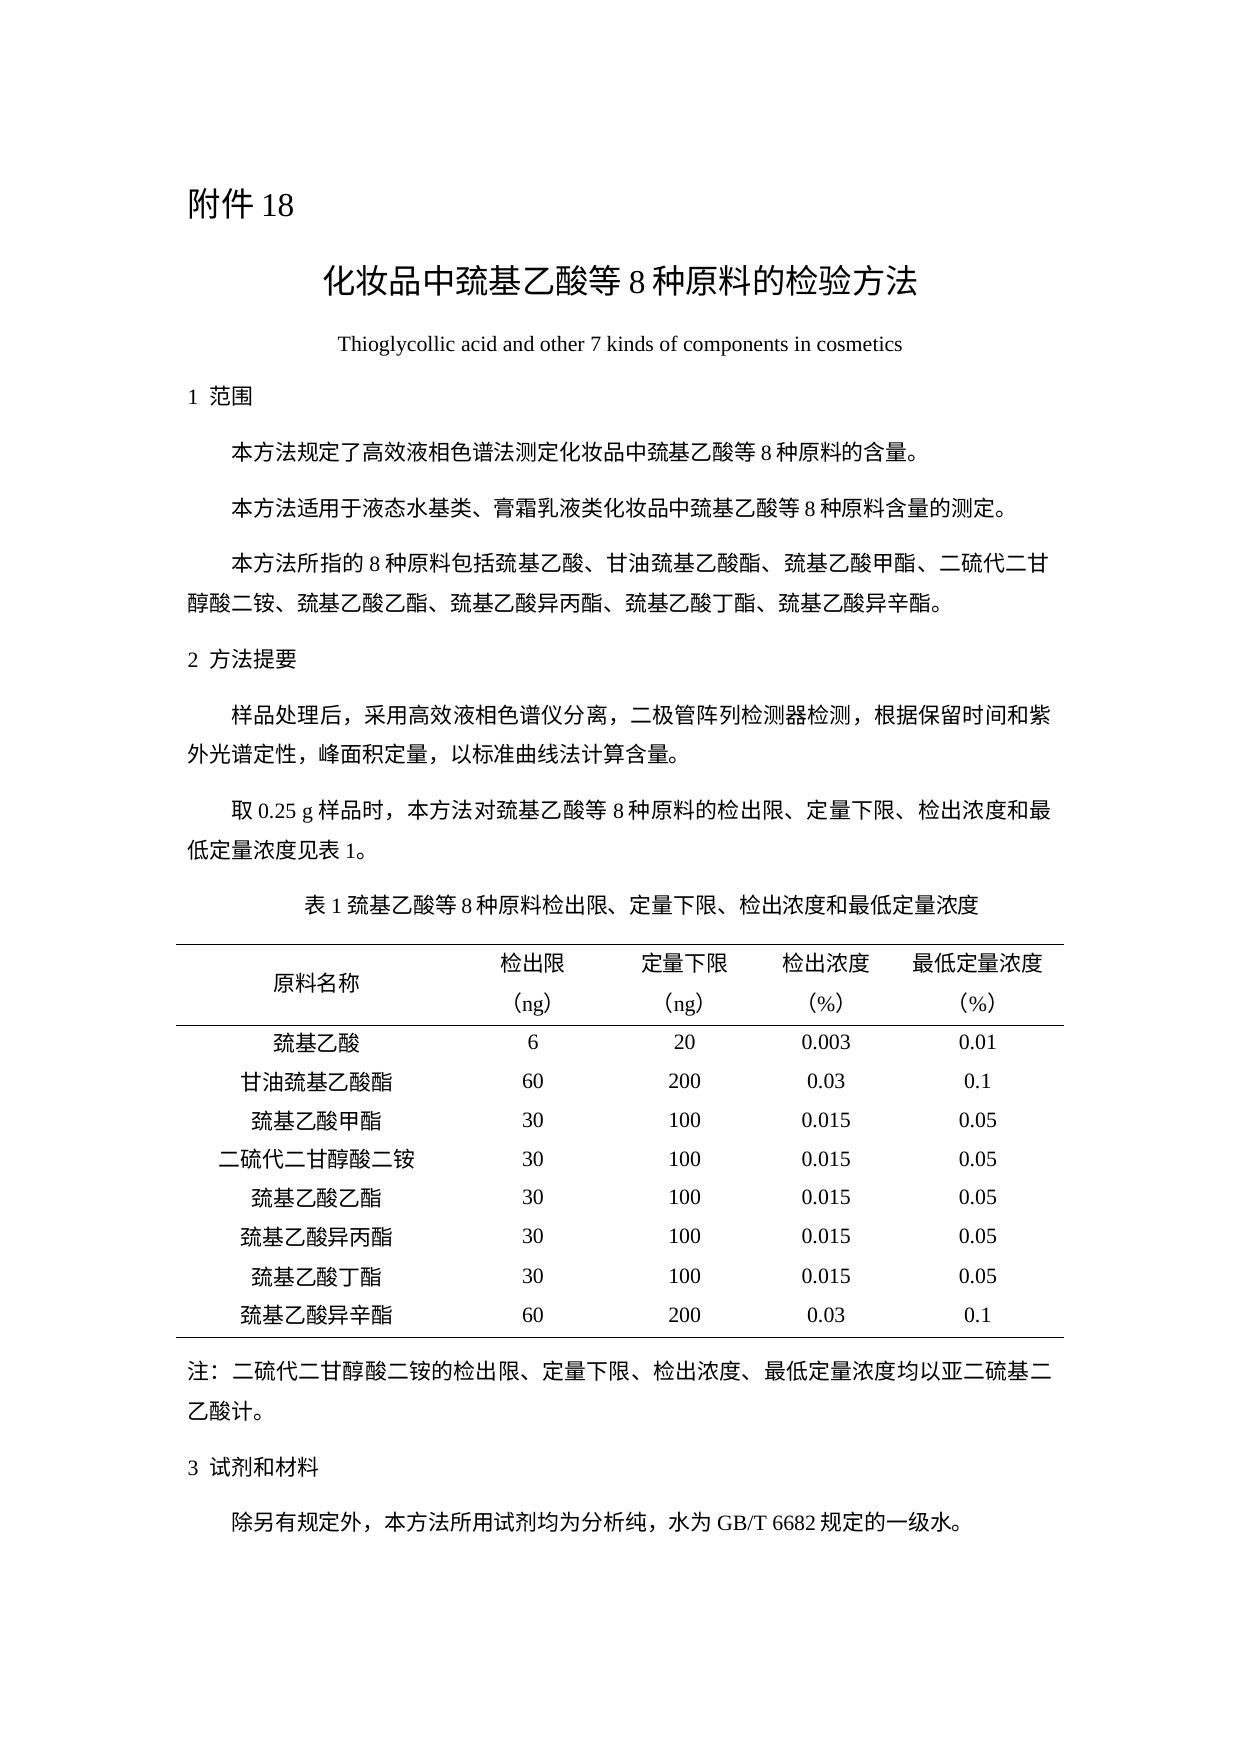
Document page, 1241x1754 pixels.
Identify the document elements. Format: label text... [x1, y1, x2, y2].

text 取0.25 g样品时，本方法对巯基乙酸等8种原料的检出限、定量下限、检出浓度和最低定量浓度见表1。 [187, 793, 1053, 864]
table_cell 0.05 [892, 1220, 1064, 1258]
table_cell 0.1 [892, 1298, 1064, 1337]
table_cell 60 [457, 1065, 608, 1103]
table_header 检出浓度（%） [760, 945, 892, 1025]
text 化妆品中巯基乙酸等8种原料的检验方法 [187, 255, 1053, 303]
table_cell 0.05 [892, 1181, 1064, 1219]
table_cell 巯基乙酸甲酯 [176, 1103, 457, 1142]
table_cell 0.015 [760, 1142, 892, 1181]
table_cell 100 [609, 1142, 760, 1181]
table_cell 30 [457, 1259, 608, 1298]
text 3 试剂和材料 [187, 1449, 1053, 1481]
table_cell 0.015 [760, 1220, 892, 1258]
table_cell 60 [457, 1298, 608, 1337]
table_cell 巯基乙酸异辛酯 [176, 1298, 457, 1337]
table_cell 6 [457, 1026, 608, 1064]
table_cell 0.05 [892, 1259, 1064, 1298]
text 注：二硫代二甘醇酸二铵的检出限、定量下限、检出浓度、最低定量浓度均以亚二硫基二乙酸计。 [187, 1354, 1053, 1425]
table_cell 0.05 [892, 1142, 1064, 1181]
text 除另有规定外，本方法所用试剂均为分析纯，水为GB/T 6682规定的一级水。 [187, 1505, 1053, 1537]
table_cell 0.015 [760, 1181, 892, 1219]
table_header 最低定量浓度（%） [892, 945, 1064, 1025]
table_cell 0.03 [760, 1298, 892, 1337]
table_cell 30 [457, 1220, 608, 1258]
table_cell 巯基乙酸丁酯 [176, 1259, 457, 1298]
text Thioglycollic acid and other 7 kinds of components in cosmetics [187, 331, 1053, 356]
text 样品处理后，采用高效液相色谱仪分离，二极管阵列检测器检测，根据保留时间和紫外光谱定性，峰面积定量，以标准曲线法计算含量。 [187, 698, 1053, 769]
table_cell 甘油巯基乙酸酯 [176, 1065, 457, 1103]
table_cell 0.05 [892, 1103, 1064, 1142]
table_header 检出限 （ng） [457, 945, 608, 1025]
table_header 原料名称 [176, 945, 457, 1025]
table_cell 200 [609, 1065, 760, 1103]
table_cell 30 [457, 1181, 608, 1219]
text 本方法规定了高效液相色谱法测定化妆品中巯基乙酸等8种原料的含量。 [187, 435, 1053, 466]
table_cell 100 [609, 1103, 760, 1142]
text 本方法适用于液态水基类、膏霜乳液类化妆品中巯基乙酸等8种原料含量的测定。 [187, 491, 1053, 522]
table_cell 0.01 [892, 1026, 1064, 1064]
table_cell 100 [609, 1220, 760, 1258]
table_cell 0.1 [892, 1065, 1064, 1103]
table_cell 30 [457, 1142, 608, 1181]
text 2 方法提要 [187, 642, 1053, 673]
table_cell 100 [609, 1259, 760, 1298]
table_cell 100 [609, 1181, 760, 1219]
table_cell 巯基乙酸 [176, 1026, 457, 1064]
table_cell 巯基乙酸异丙酯 [176, 1220, 457, 1258]
text 本方法所指的8种原料包括巯基乙酸、甘油巯基乙酸酯、巯基乙酸甲酯、二硫代二甘醇酸二铵、巯基乙酸乙酯、巯基乙酸异丙酯、巯基乙酸丁酯、巯基乙酸异辛酯。 [187, 546, 1053, 618]
table_cell 0.003 [760, 1026, 892, 1064]
text 表1 巯基乙酸等8种原料检出限、定量下限、检出浓度和最低定量浓度 [187, 888, 1053, 920]
text 附件18 [187, 178, 1053, 226]
table_cell 二硫代二甘醇酸二铵 [176, 1142, 457, 1181]
table_cell 0.015 [760, 1103, 892, 1142]
table_cell 0.03 [760, 1065, 892, 1103]
table_cell 巯基乙酸乙酯 [176, 1181, 457, 1219]
text 1 范围 [187, 379, 1053, 411]
table_cell 200 [609, 1298, 760, 1337]
table_header 定量下限 （ng） [609, 945, 760, 1025]
table_cell 20 [609, 1026, 760, 1064]
table_cell 30 [457, 1103, 608, 1142]
table_cell 0.015 [760, 1259, 892, 1298]
